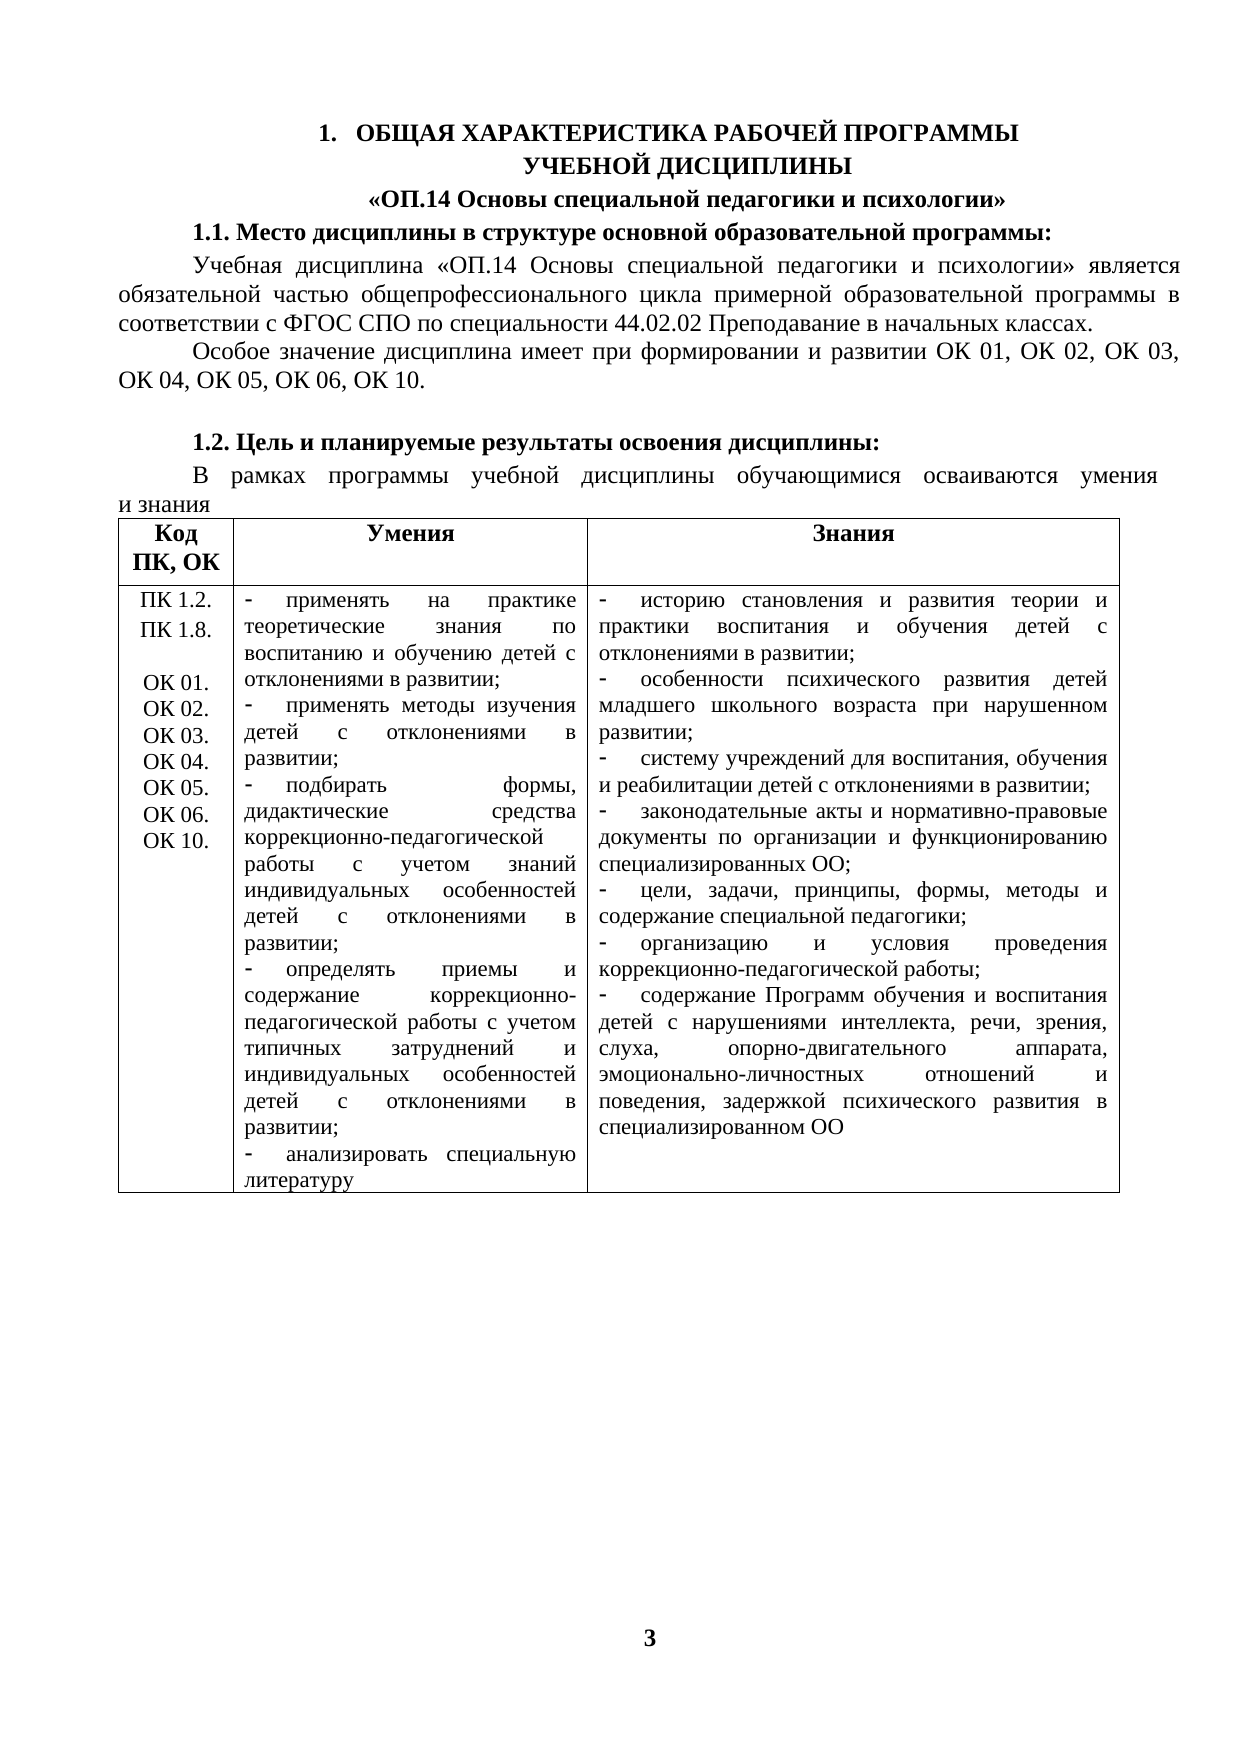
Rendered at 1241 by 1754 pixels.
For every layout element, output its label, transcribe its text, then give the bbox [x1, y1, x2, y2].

table_header Код ПК, ОК [119, 519, 233, 585]
list ОБЩАЯ ХАРАКТЕРИСТИКА РАБОЧЕЙ ПРОГРАММЫ [156, 118, 1181, 147]
text 1.2. Цель и планируемые результаты освоения дисциплины: [118, 427, 1181, 456]
text «ОП.14 Основы специальной педагогики и психологии» [193, 184, 1181, 213]
table_cell историю становления и развития теории и практики воспитания и обучения детей с отклонениями в развитии; особенности психического развития детей младшего школьного возраста при нарушенном развитии; систему учреждений для воспитания, обучения и реабилитации детей с отклонениями в развитии; законодательные акты и нормативно-правовые документы по организации и функционированию специализированных ОО; цели, задачи, принципы, формы, методы и содержание специальной педагогики; организацию и условия проведения коррекционно-педагогической работы; содержание Программ обучения и воспитания детей с нарушениями интеллекта, речи, зрения, слуха, опорно-двигательного аппарата, эмоционально-личностных отношений и поведения, задержкой психического развития в специализированном ОО [588, 586, 1119, 1192]
table_header Умения [234, 519, 587, 585]
text Особое значение дисциплина имеет при формировании и развитии ОК 01, ОК 02, ОК 03, ОК 04, ОК 05, ОК 06, ОК 10. [118, 336, 1181, 394]
table_cell применять на практике теоретические знания по воспитанию и обучению детей с отклонениями в развитии; применять методы изучения детей с отклонениями в развитии; подбирать формы, дидактические средства коррекционно-педагогической работы с учетом знаний индивидуальных особенностей детей с отклонениями в развитии; определять приемы и содержание коррекционно-педагогической работы с учетом типичных затруднений и индивидуальных особенностей детей с отклонениями в развитии; анализировать специальную литературу [234, 586, 587, 1192]
text 1.1. Место дисциплины в структуре основной образовательной программы: [118, 217, 1181, 246]
text Учебная дисциплина «ОП.14 Основы специальной педагогики и психологии» является обязательной частью общепрофессионального цикла примерной образовательной программы в соответствии с ФГОС СПО по специальности 44.02.02 Преподавание в начальных классах. [118, 250, 1181, 336]
list УЧЕБНОЙ ДИСЦИПЛИНЫ [193, 151, 1181, 180]
text В рамках программы учебной дисциплины обучающимися осваиваются умения и знания [118, 460, 1181, 517]
table_cell ПК 1.2. ПК 1.8. ОК 01. ОК 02. ОК 03. ОК 04. ОК 05. ОК 06. ОК 10. [119, 586, 233, 1192]
table_header Знания [588, 519, 1119, 585]
